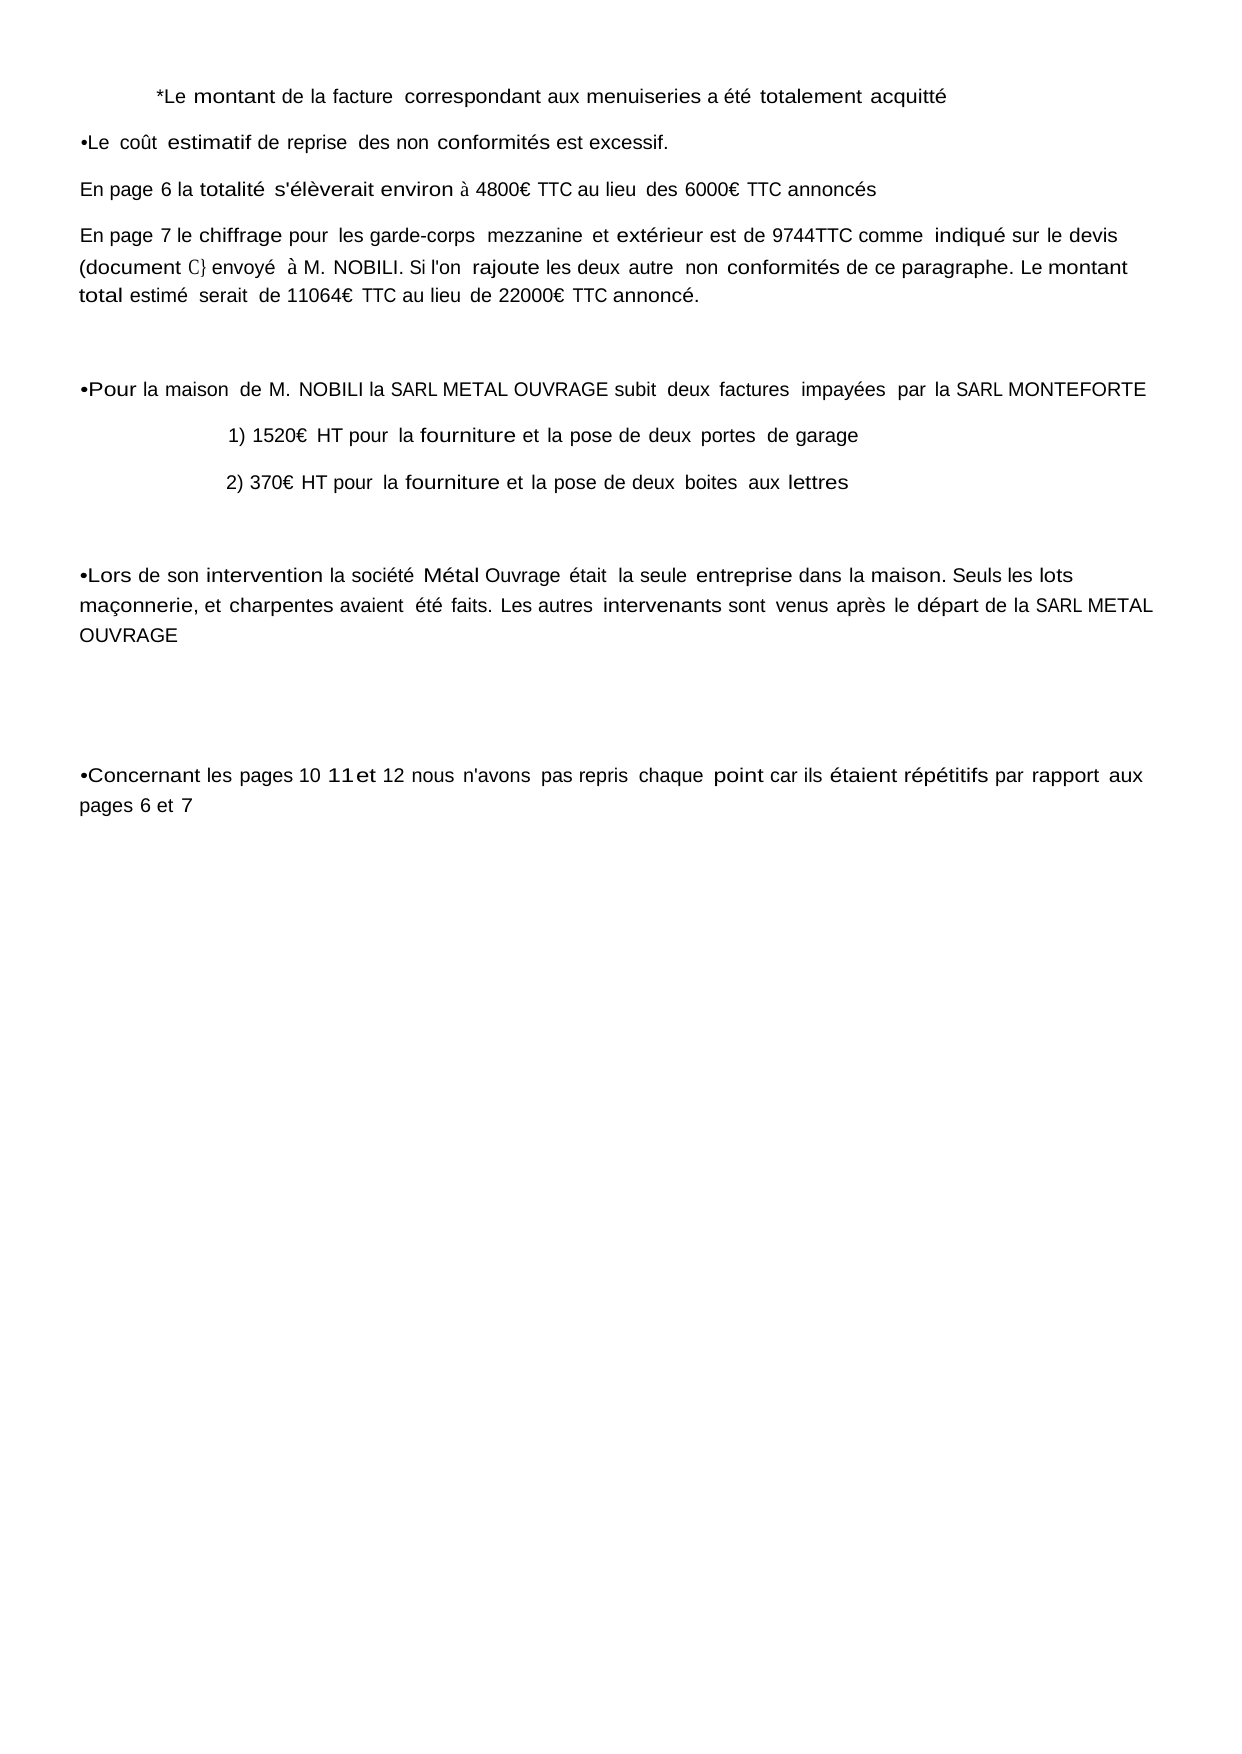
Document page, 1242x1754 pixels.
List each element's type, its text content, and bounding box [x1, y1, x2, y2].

text En page 6 la totalité s'élèverait environ à 4800€ TTC au lieu des 6000€ TTC annoncés [79, 177, 1164, 201]
text 2) 370€ HT pour la fourniture et la pose de deux boites aux lettres [226, 471, 1164, 493]
text •Concernant les pages 10 11et 12 nous n'avons pas repris chaque point car ils étaient répétitifs par rapport aux pages 6 et 7 [79, 764, 1146, 817]
text •Le coût estimatif de reprise des non conformités est excessif. [81, 131, 1164, 154]
text 1) 1520€ HT pour la fourniture et la pose de deux portes de garage [223, 424, 864, 447]
text •Lors de son intervention la société Métal Ouvrage était la seule entreprise dans la maison. Seuls les lots maçonnerie, et charpentes avaient été faits. Les autres intervenants sont venus après le départ de la SARL METAL OUVRAGE [79, 564, 1157, 647]
text En page 7 le chiffrage pour les garde-corps mezzanine et extérieur est de 9744TTC comme indiqué sur le devis (document C} envoyé à M. NOBILI. Si l'on rajoute les deux autre non conformités de ce paragraphe. Le montant total estimé serait de 11064€ TTC au lieu de 22000€ TTC annoncé. [78, 224, 1134, 307]
text *Le montant de la facture correspondant aux menuiseries a été totalement acquitté [149, 85, 954, 107]
text •Pour la maison de M. NOBILI la SARL METAL OUVRAGE subit deux factures impayées par la SARL MONTEFORTE [80, 378, 1164, 400]
